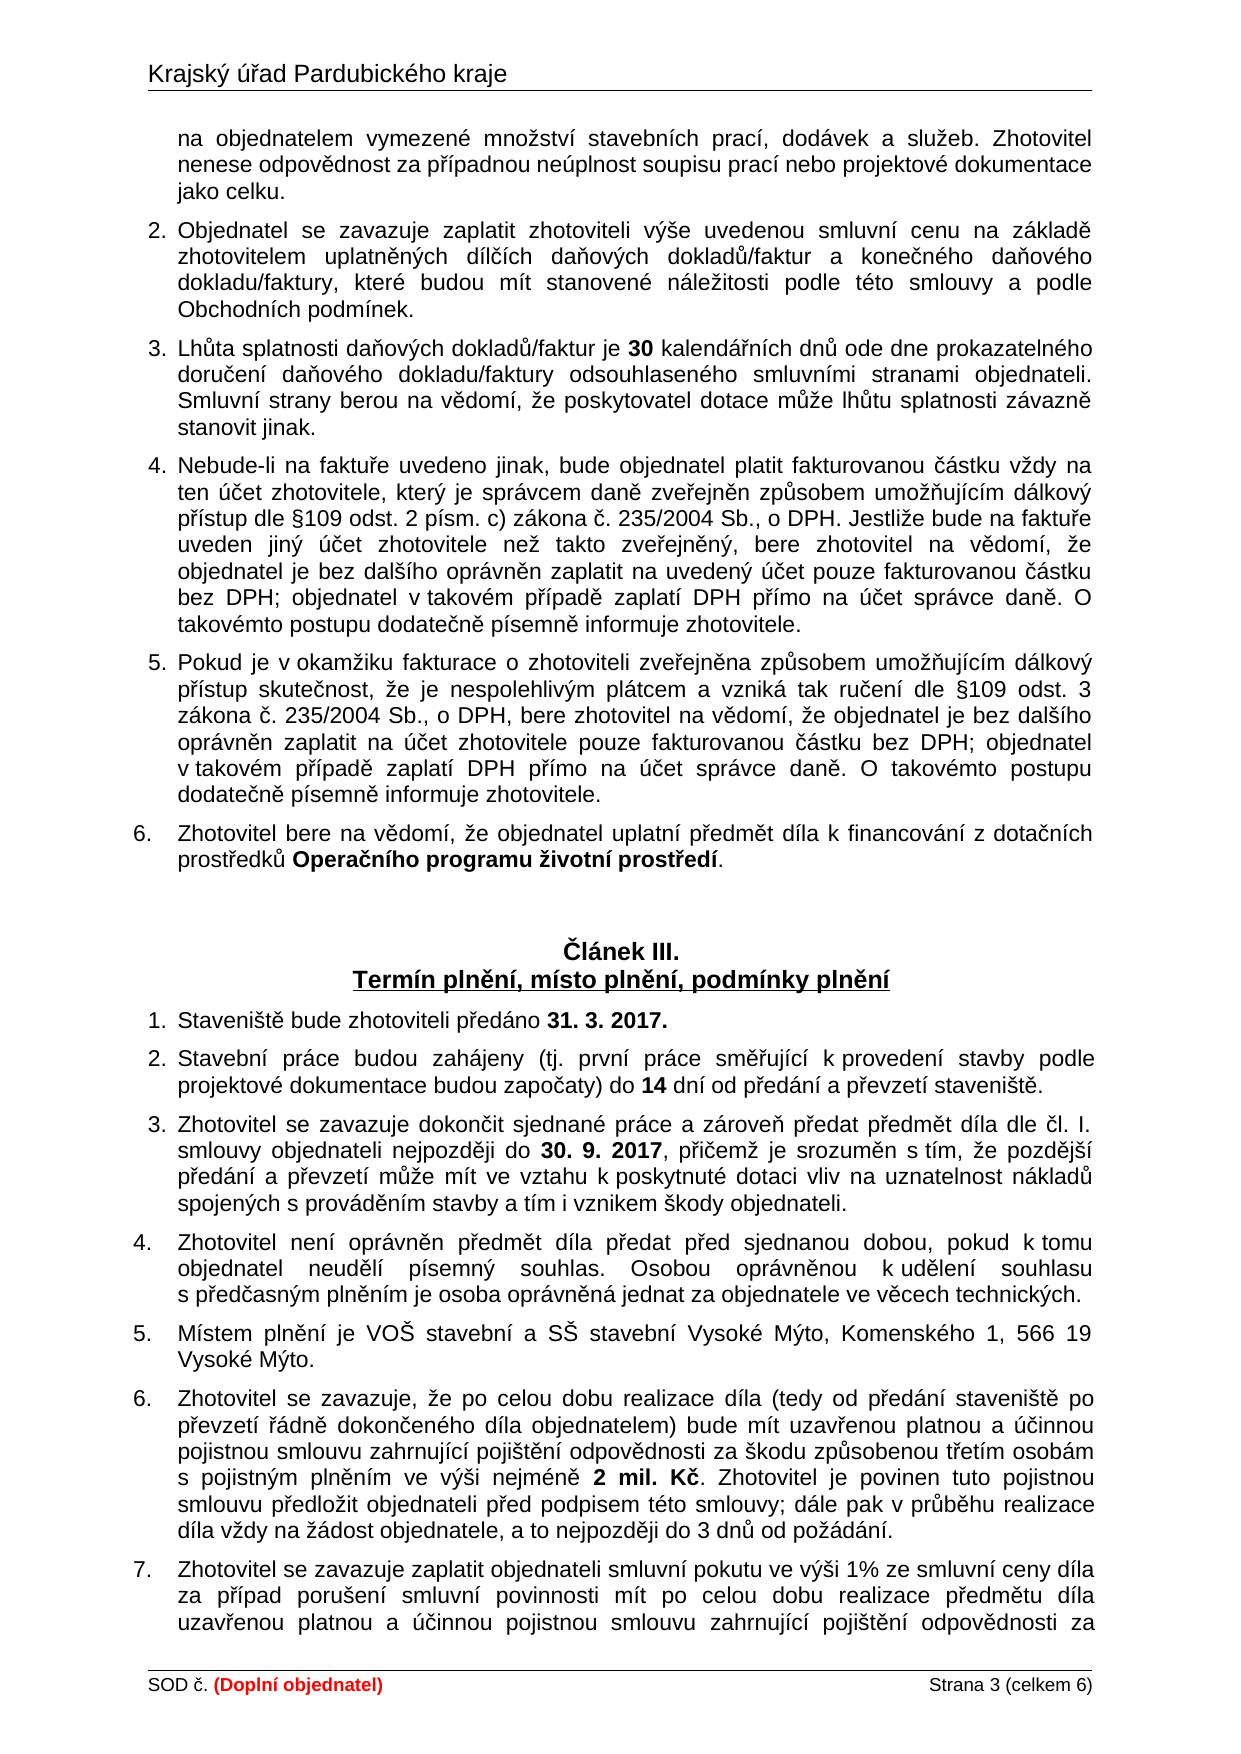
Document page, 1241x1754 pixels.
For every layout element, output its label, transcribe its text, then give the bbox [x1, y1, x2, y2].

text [177, 125, 1092, 204]
text Termín plnění, místo plnění, podmínky plnění [148, 965, 1095, 994]
text 5. Pokud je v okamžiku fakturace o zhotoviteli zveřejněna způsobem umožňujícím dálkový přístup skutečnost, že je nespolehlivým plátcem a vzniká tak ručení dle §109 odst. 3 zákona č. 235/2004 Sb., o DPH, bere zhotovitel na vědomí, že objednatel je bez dalšího oprávněn zaplatit na účet zhotovitele pouze fakturovanou částku bez DPH; objednatel v takovém případě zaplatí DPH přímo na účet správce daně. O takovémto postupu dodatečně písemně informuje zhotovitele. [148, 649, 1092, 807]
list Zhotovitel není oprávněn předmět díla předat před sjednanou dobou, pokud k tomu objednatel neudělí písemný souhlas. Osobou oprávněnou k udělení souhlasu s předčasným plněním je osoba oprávněná jednat za objednatele ve věcech technických. [133, 1228, 1092, 1308]
text 6. Zhotovitel bere na vědomí, že objednatel uplatní předmět díla k financování z dotačních prostředků Operačního programu životní prostředí. [133, 820, 1092, 873]
list Stavební práce budou zahájeny (tj. první práce směřující k provedení stavby podle projektové dokumentace budou započaty) do 14 dní od předání a převzetí staveniště. [148, 1045, 1095, 1098]
text 2. Objednatel se zavazuje zaplatit zhotoviteli výše uvedenou smluvní cenu na základě zhotovitelem uplatněných dílčích daňových dokladů/faktur a konečného daňového dokladu/faktury, které budou mít stanovené náležitosti podle této smlouvy a podle Obchodních podmínek. [148, 217, 1092, 322]
text 4. Nebude-li na faktuře uvedeno jinak, bude objednatel platit fakturovanou částku vždy na ten účet zhotovitele, který je správcem daně zveřejněn způsobem umožňujícím dálkový přístup dle §109 odst. 2 písm. c) zákona č. 235/2004 Sb., o DPH. Jestliže bude na faktuře uveden jiný účet zhotovitele než takto zveřejněný, bere zhotovitel na vědomí, že objednatel je bez dalšího oprávněn zaplatit na uvedený účet pouze fakturovanou částku bez DPH; objednatel v takovém případě zaplatí DPH přímo na účet správce daně. O takovémto postupu dodatečně písemně informuje zhotovitele. [148, 452, 1092, 637]
list Staveniště bude zhotoviteli předáno 31. 3. 2017. [148, 1007, 1095, 1033]
list Zhotovitel se zavazuje, že po celou dobu realizace díla (tedy od předání staveniště po převzetí řádně dokončeného díla objednatelem) bude mít uzavřenou platnou a účinnou pojistnou smlouvu zahrnující pojištění odpovědnosti za škodu způsobenou třetím osobám s pojistným plněním ve výši nejméně 2 mil. Kč. Zhotovitel je povinen tuto pojistnou smlouvu předložit objednateli před podpisem této smlouvy; dále pak v průběhu realizace díla vždy na žádost objednatele, a to nejpozději do 3 dnů od požádání. [133, 1385, 1095, 1543]
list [133, 1556, 1095, 1635]
list Zhotovitel se zavazuje dokončit sjednané práce a zároveň předat předmět díla dle čl. I. smlouvy objednateli nejpozději do 30. 9. 2017, přičemž je srozuměn s tím, že pozdější předání a převzetí může mít ve vztahu k poskytnuté dotaci vliv na uznatelnost nákladů spojených s prováděním stavby a tím i vznikem škody objednateli. [148, 1111, 1092, 1216]
text 3. Lhůta splatnosti daňových dokladů/faktur je 30 kalendářních dnů ode dne prokazatelného doručení daňového dokladu/faktury odsouhlaseného smluvními stranami objednateli. Smluvní strany berou na vědomí, že poskytovatel dotace může lhůtu splatnosti závazně stanovit jinak. [148, 334, 1092, 440]
list Místem plnění je VOŠ stavební a SŠ stavební Vysoké Mýto, Komenského 1, 566 19 Vysoké Mýto. [133, 1320, 1092, 1373]
text Článek III. [148, 937, 1095, 965]
